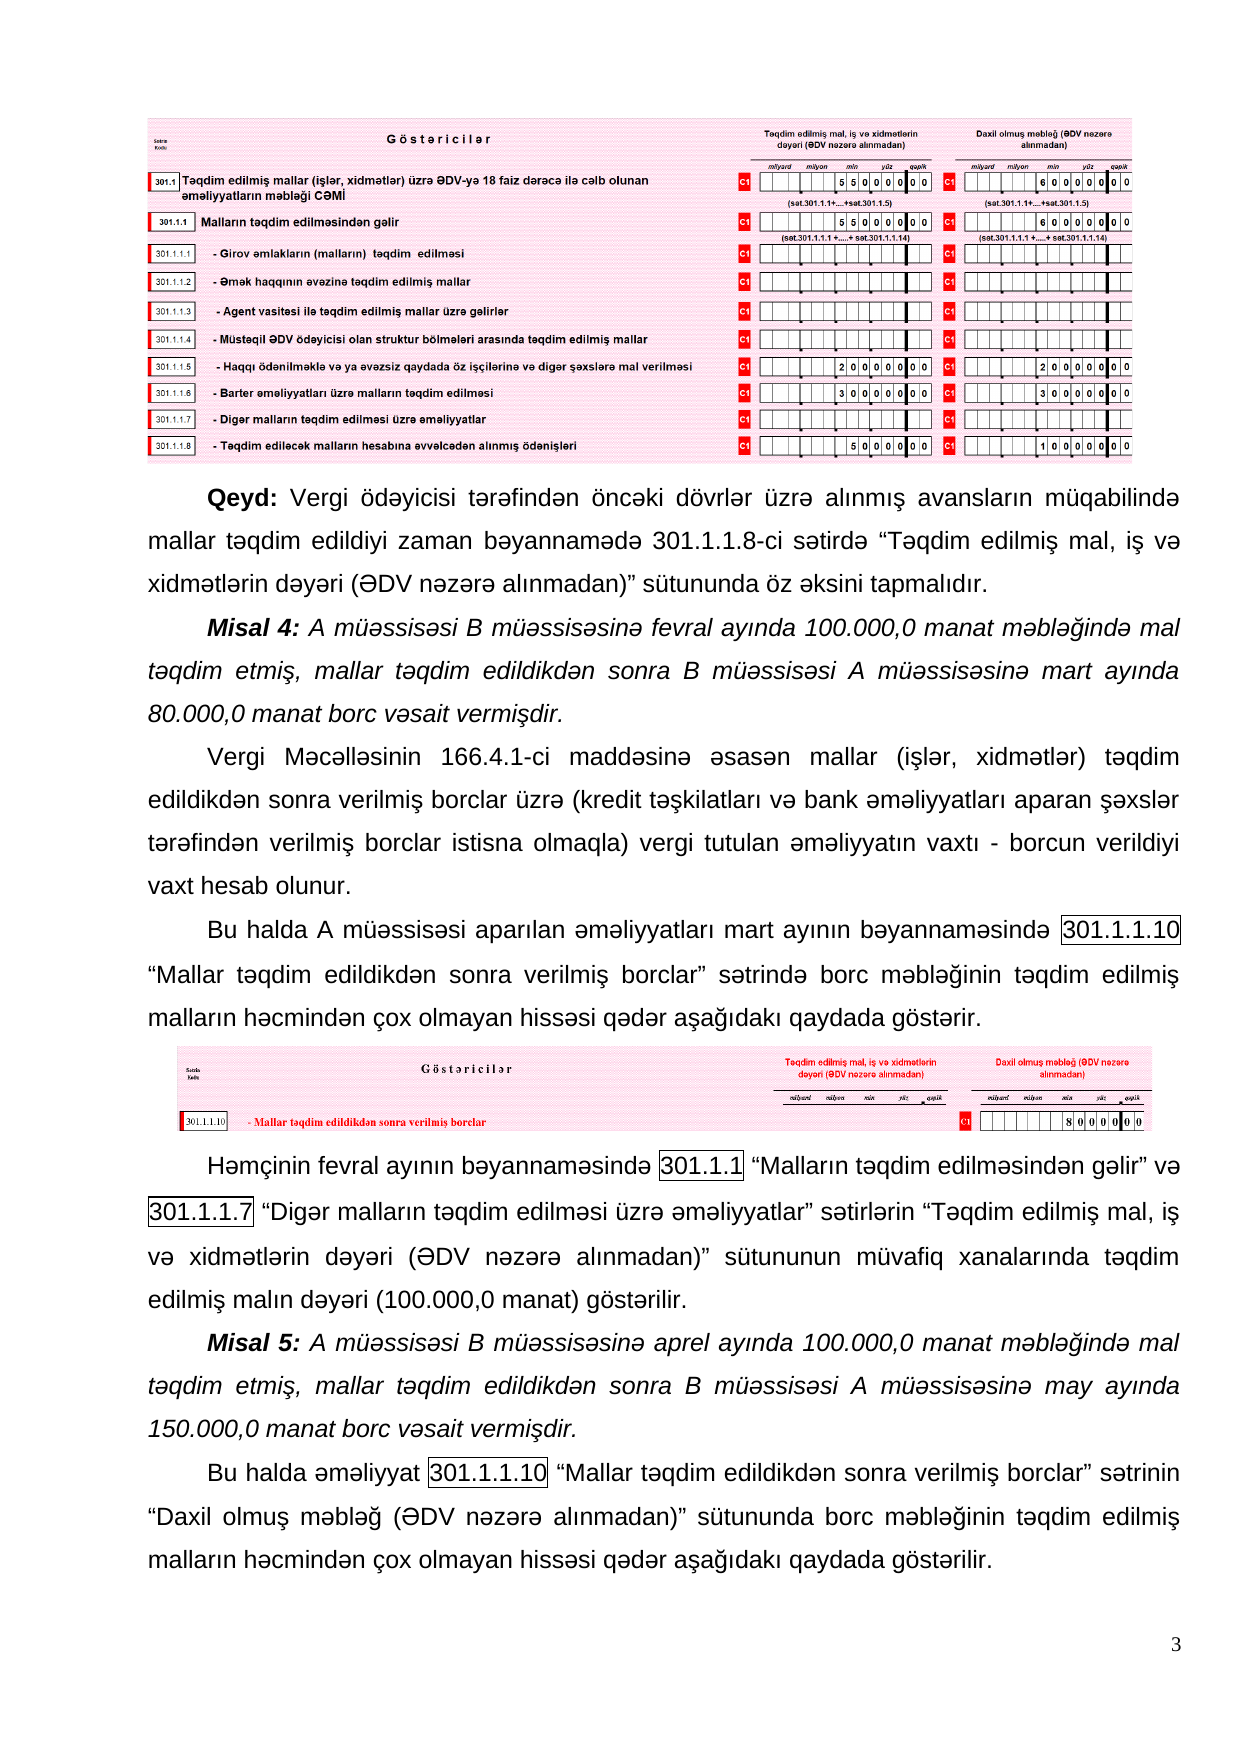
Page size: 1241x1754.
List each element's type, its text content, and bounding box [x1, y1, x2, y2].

text Qeyd: Vergi ödəyicisi tərəfindən öncəki dövrlər üzrə alınmış avansların müqabilində mallar təqdim edildiyi zaman bəyannamədə 301.1.1.8-ci sətirdə “Təqdim edilmiş mal, iş və xidmətlərin dəyəri (ƏDV nəzərə alınmadan)” sütununda öz əksini tapmalıdır. [148, 483, 1181, 598]
text Bu halda A müəssisəsi aparılan əməliyyatları mart ayının bəyannaməsində 301.1.1.10 “Mallar təqdim edildikdən sonra verilmiş borclar” sətrində borc məbləğinin təqdim edilmiş malların həcmindən çox olmayan hissəsi qədər aşağıdakı qaydada göstərir. [148, 914, 1181, 1032]
text Misal 5: A müəssisəsi B müəssisəsinə aprel ayında 100.000,0 manat məbləğində mal təqdim etmiş, mallar təqdim edildikdən sonra B müəssisəsi A müəssisəsinə may ayında 150.000,0 manat borc vəsait vermişdir. [148, 1328, 1181, 1443]
picture [177, 1046, 1153, 1131]
text Bu halda əməliyyat 301.1.1.10 “Mallar təqdim edildikdən sonra verilmiş borclar” sətrinin “Daxil olmuş məbləğ (ƏDV nəzərə alınmadan)” sütununda borc məbləğinin təqdim edilmiş malların həcmindən çox olmayan hissəsi qədər aşağıdakı qaydada göstərilir. [148, 1457, 1181, 1574]
text Misal 4: A müəssisəsi B müəssisəsinə fevral ayında 100.000,0 manat məbləğində mal təqdim etmiş, mallar təqdim edildikdən sonra B müəssisəsi A müəssisəsinə mart ayında 80.000,0 manat borc vəsait vermişdir. [148, 613, 1181, 728]
picture [147, 118, 1133, 464]
text Həmçinin fevral ayının bəyannaməsində 301.1.1 “Malların təqdim edilməsindən gəlir” və 301.1.1.7 “Digər malların təqdim edilməsi üzrə əməliyyatlar” sətirlərin “Təqdim edilmiş mal, iş və xidmətlərin dəyəri (ƏDV nəzərə alınmadan)” sütununun müvafiq xanalarında təqdim edilmiş malın dəyəri (100.000,0 manat) göstərilir. [148, 1150, 1181, 1313]
text Vergi Məcəlləsinin 166.4.1-ci maddəsinə əsasən mallar (işlər, xidmətlər) təqdim edildikdən sonra verilmiş borclar üzrə (kredit təşkilatları və bank əməliyyatları aparan şəxslər tərəfindən verilmiş borclar istisna olmaqla) vergi tutulan əməliyyatın vaxtı - borcun verildiyi vaxt hesab olunur. [148, 742, 1181, 900]
